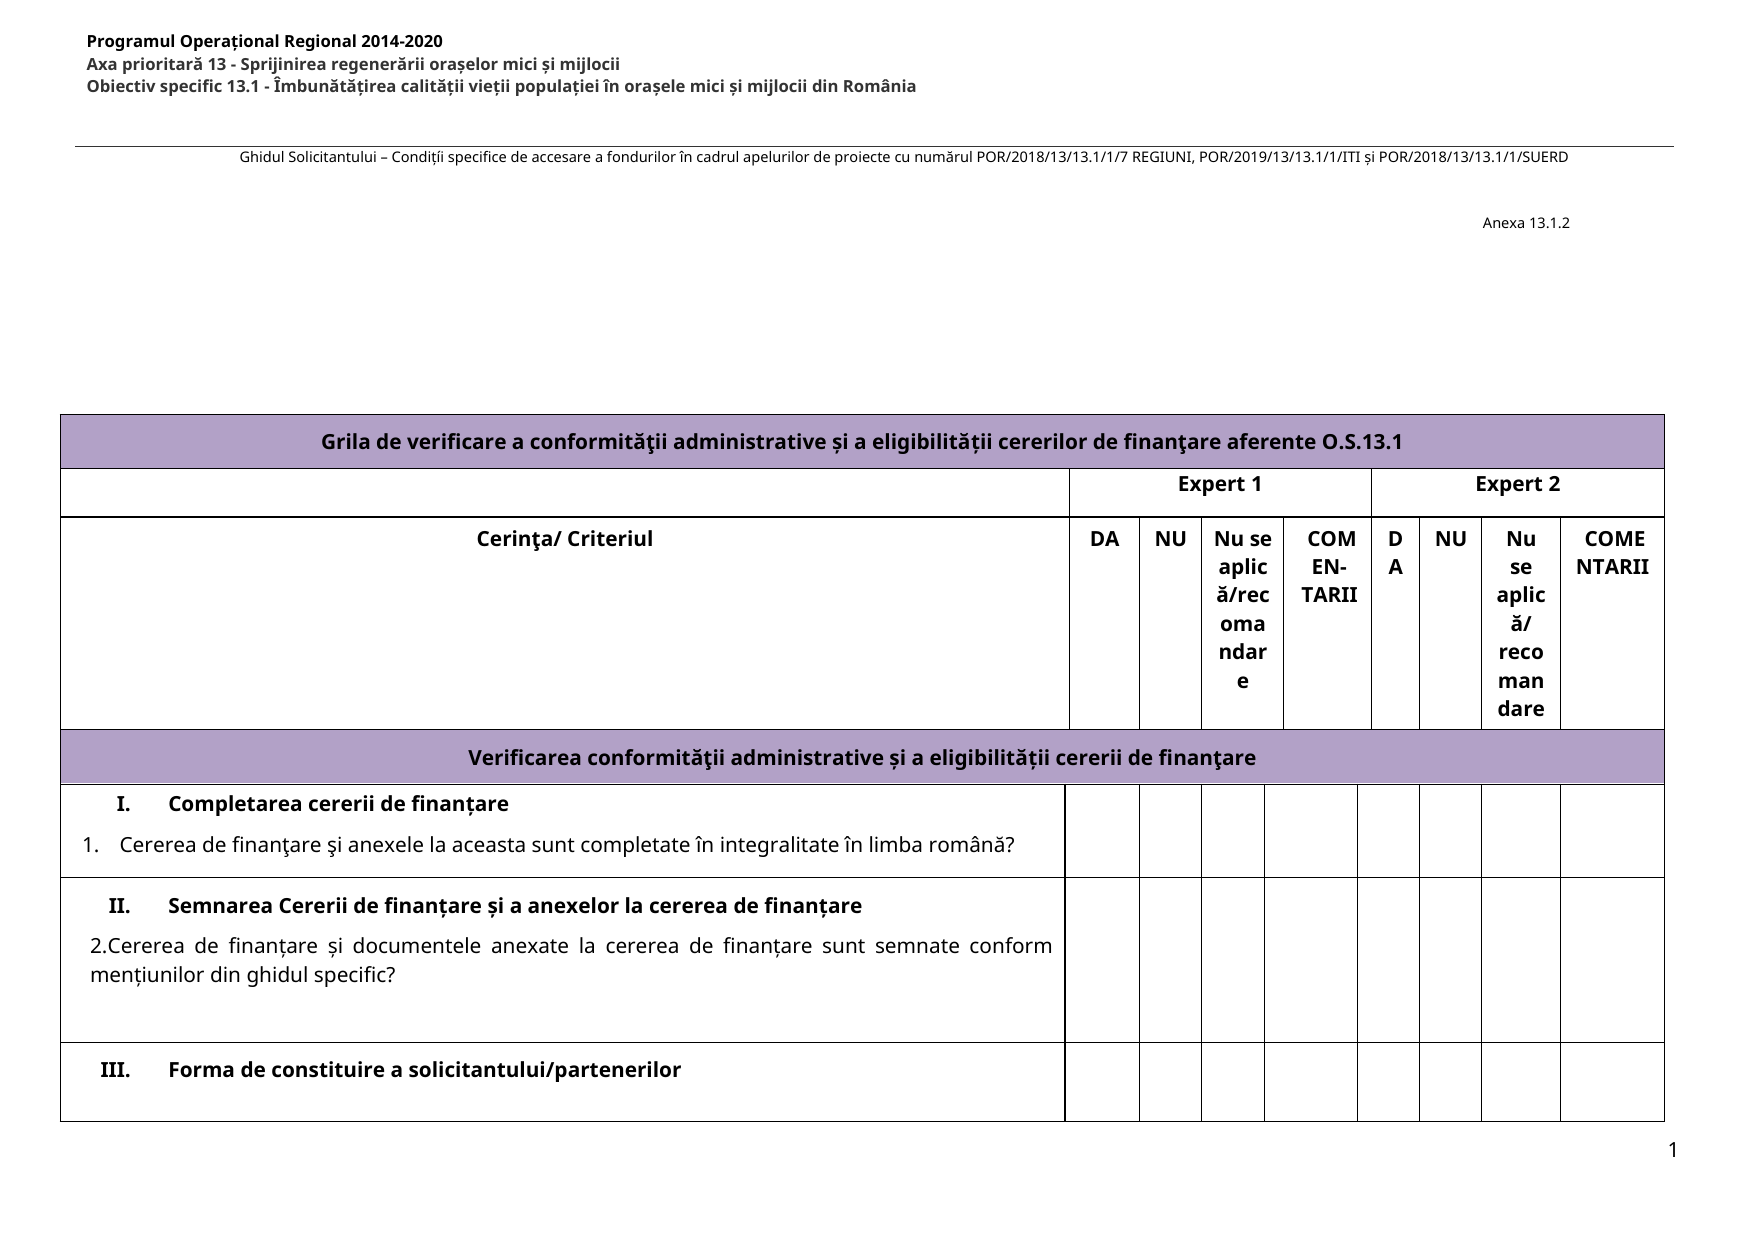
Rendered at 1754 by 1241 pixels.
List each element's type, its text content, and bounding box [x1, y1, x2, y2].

table_cell [1066, 785, 1139, 877]
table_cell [61, 1043, 1064, 1121]
table_cell Completarea cererii de finanțare Cererea de finanţare şi anexele la aceasta sunt completate în integralitate în limba română? [61, 785, 1064, 877]
table_cell [1358, 878, 1419, 1042]
table_cell [1561, 785, 1664, 877]
table_cell [1066, 1043, 1139, 1121]
table_cell [1066, 878, 1139, 1042]
table_cell [1202, 785, 1264, 877]
table_cell [1140, 785, 1201, 877]
table_cell NU [1420, 518, 1481, 729]
table_cell COMENTARII [1561, 518, 1664, 729]
table_cell Cerinţa/ Criteriul [61, 518, 1069, 729]
table_cell [1561, 878, 1664, 1042]
table_cell [1140, 1043, 1201, 1121]
table_cell [1420, 785, 1481, 877]
table_cell COMEN-TARII [1284, 518, 1371, 729]
table_cell Nu se aplică/recomandare [1202, 518, 1283, 729]
table_cell [1482, 785, 1560, 877]
table_cell [1358, 1043, 1419, 1121]
table_cell Semnarea Cererii de finanţare şi a anexelor la cererea de finanțare Cererea de finanţare şi documentele anexate la cererea de finanțare sunt semnate conform menţiunilor din ghidul specific? [61, 878, 1064, 1042]
table_cell Expert 1 [1070, 469, 1371, 516]
table_cell [1561, 1043, 1664, 1121]
table_cell Nu se aplică/ recomandare [1482, 518, 1560, 729]
table_cell [1420, 1043, 1481, 1121]
table_cell [1482, 878, 1560, 1042]
table_cell [1265, 1043, 1357, 1121]
table_cell [1202, 878, 1264, 1042]
table_cell [1265, 878, 1357, 1042]
table_cell [61, 469, 1069, 516]
table_cell Expert 2 [1372, 469, 1664, 516]
table_cell [1265, 785, 1357, 877]
table_cell DA [1070, 518, 1139, 729]
table_cell [1482, 1043, 1560, 1121]
table_cell [1420, 878, 1481, 1042]
table_cell DA [1372, 518, 1419, 729]
table_cell [1140, 878, 1201, 1042]
table_header Grila de verificare a conformităţii administrative și a eligibilității cererilor de finanţare aferente O.S.13.1 [61, 415, 1664, 468]
table_cell Verificarea conformităţii administrative și a eligibilității cererii de finanţare [61, 730, 1664, 783]
table_cell [1202, 1043, 1264, 1121]
table_cell NU [1140, 518, 1201, 729]
table_cell [1358, 785, 1419, 877]
